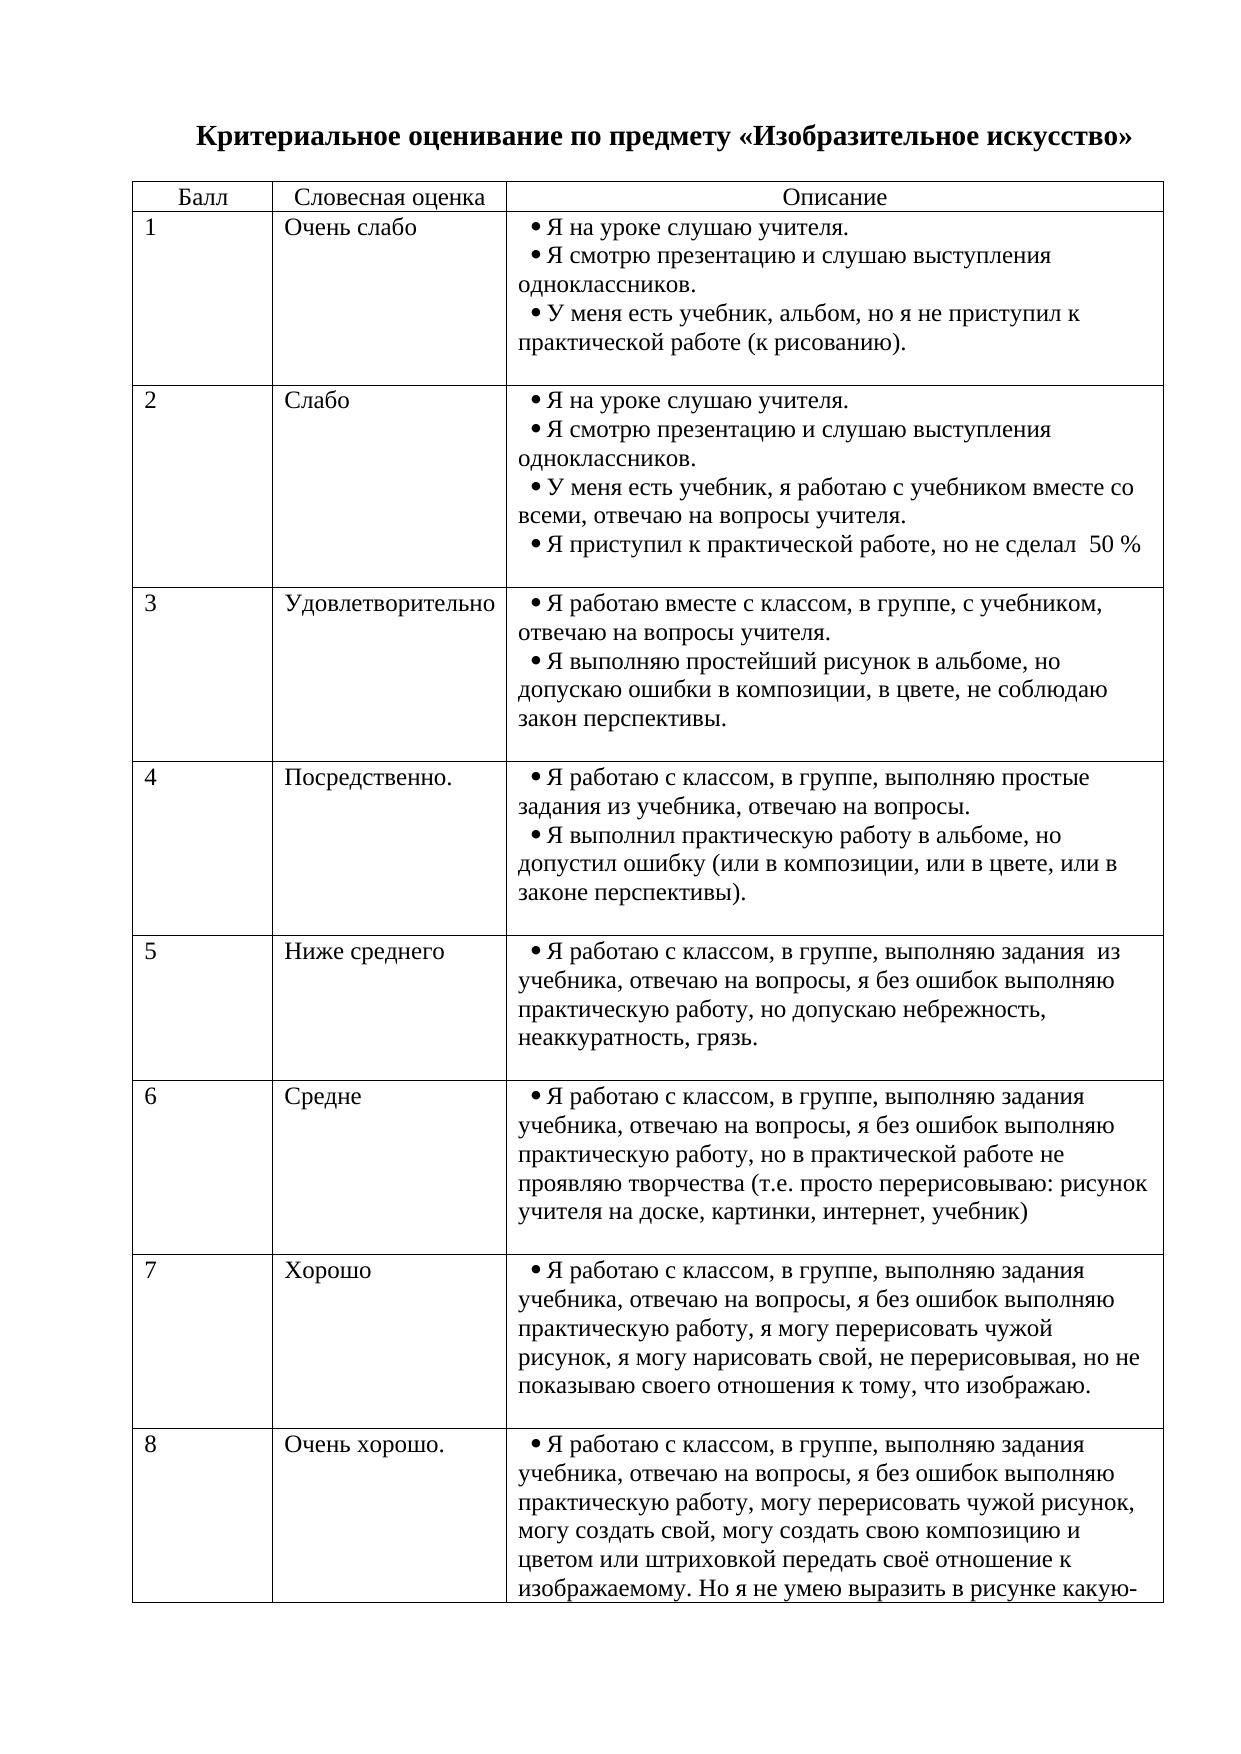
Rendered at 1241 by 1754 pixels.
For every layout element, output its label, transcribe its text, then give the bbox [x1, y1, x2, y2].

table_cell 8 [133, 1429, 272, 1602]
table_cell Хорошо [273, 1255, 506, 1428]
table_cell Я работаю с классом, в группе, выполняю простые задания из учебника, отвечаю на вопросы. Я выполнил практическую работу в альбоме, но допустил ошибку (или в композиции, или в цвете, или в законе перспективы). [507, 762, 1163, 935]
table_cell 4 [133, 762, 272, 935]
table_cell Удовлетворительно [273, 588, 506, 761]
table_cell 3 [133, 588, 272, 761]
table_cell Посредственно. [273, 762, 506, 935]
table_cell Слабо [273, 386, 506, 587]
table_cell 5 [133, 936, 272, 1080]
table_cell 6 [133, 1081, 272, 1254]
table_cell 7 [133, 1255, 272, 1428]
table_cell Очень хорошо. [273, 1429, 506, 1602]
table_cell Я работаю с классом, в группе, выполняю задания учебника, отвечаю на вопросы, я без ошибок выполняю практическую работу, я могу перерисовать чужой рисунок, я могу нарисовать свой, не перерисовывая, но не показываю своего отношения к тому, что изображаю. [507, 1255, 1163, 1428]
table_header Словесная оценка [273, 182, 506, 211]
table_cell Я на уроке слушаю учителя. Я смотрю презентацию и слушаю выступления одноклассников. У меня есть учебник, я работаю с учебником вместе со всеми, отвечаю на вопросы учителя. Я приступил к практической работе, но не сделал 50 % [507, 386, 1163, 587]
table_cell 2 [133, 386, 272, 587]
table_cell Ниже среднего [273, 936, 506, 1080]
table_cell Я работаю вместе с классом, в группе, с учебником, отвечаю на вопросы учителя. Я выполняю простейший рисунок в альбоме, но допускаю ошибки в композиции, в цвете, не соблюдаю закон перспективы. [507, 588, 1163, 761]
table_header Описание [507, 182, 1163, 211]
table_cell 1 [133, 212, 272, 384]
text Критериальное оценивание по предмету «Изобразительное искусство» [177, 118, 1152, 152]
table_cell Я работаю с классом, в группе, выполняю задания учебника, отвечаю на вопросы, я без ошибок выполняю практическую работу, но в практической работе не проявляю творчества (т.е. просто перерисовываю: рисунок учителя на доске, картинки, интернет, учебник) [507, 1081, 1163, 1254]
table_header Балл [133, 182, 272, 211]
table_cell Средне [273, 1081, 506, 1254]
table_cell Я работаю с классом, в группе, выполняю задания из учебника, отвечаю на вопросы, я без ошибок выполняю практическую работу, но допускаю небрежность, неаккуратность, грязь. [507, 936, 1163, 1080]
table_cell Я на уроке слушаю учителя. Я смотрю презентацию и слушаю выступления одноклассников. У меня есть учебник, альбом, но я не приступил к практической работе (к рисованию). [507, 212, 1163, 384]
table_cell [507, 1429, 1163, 1602]
table_cell Очень слабо [273, 212, 506, 384]
